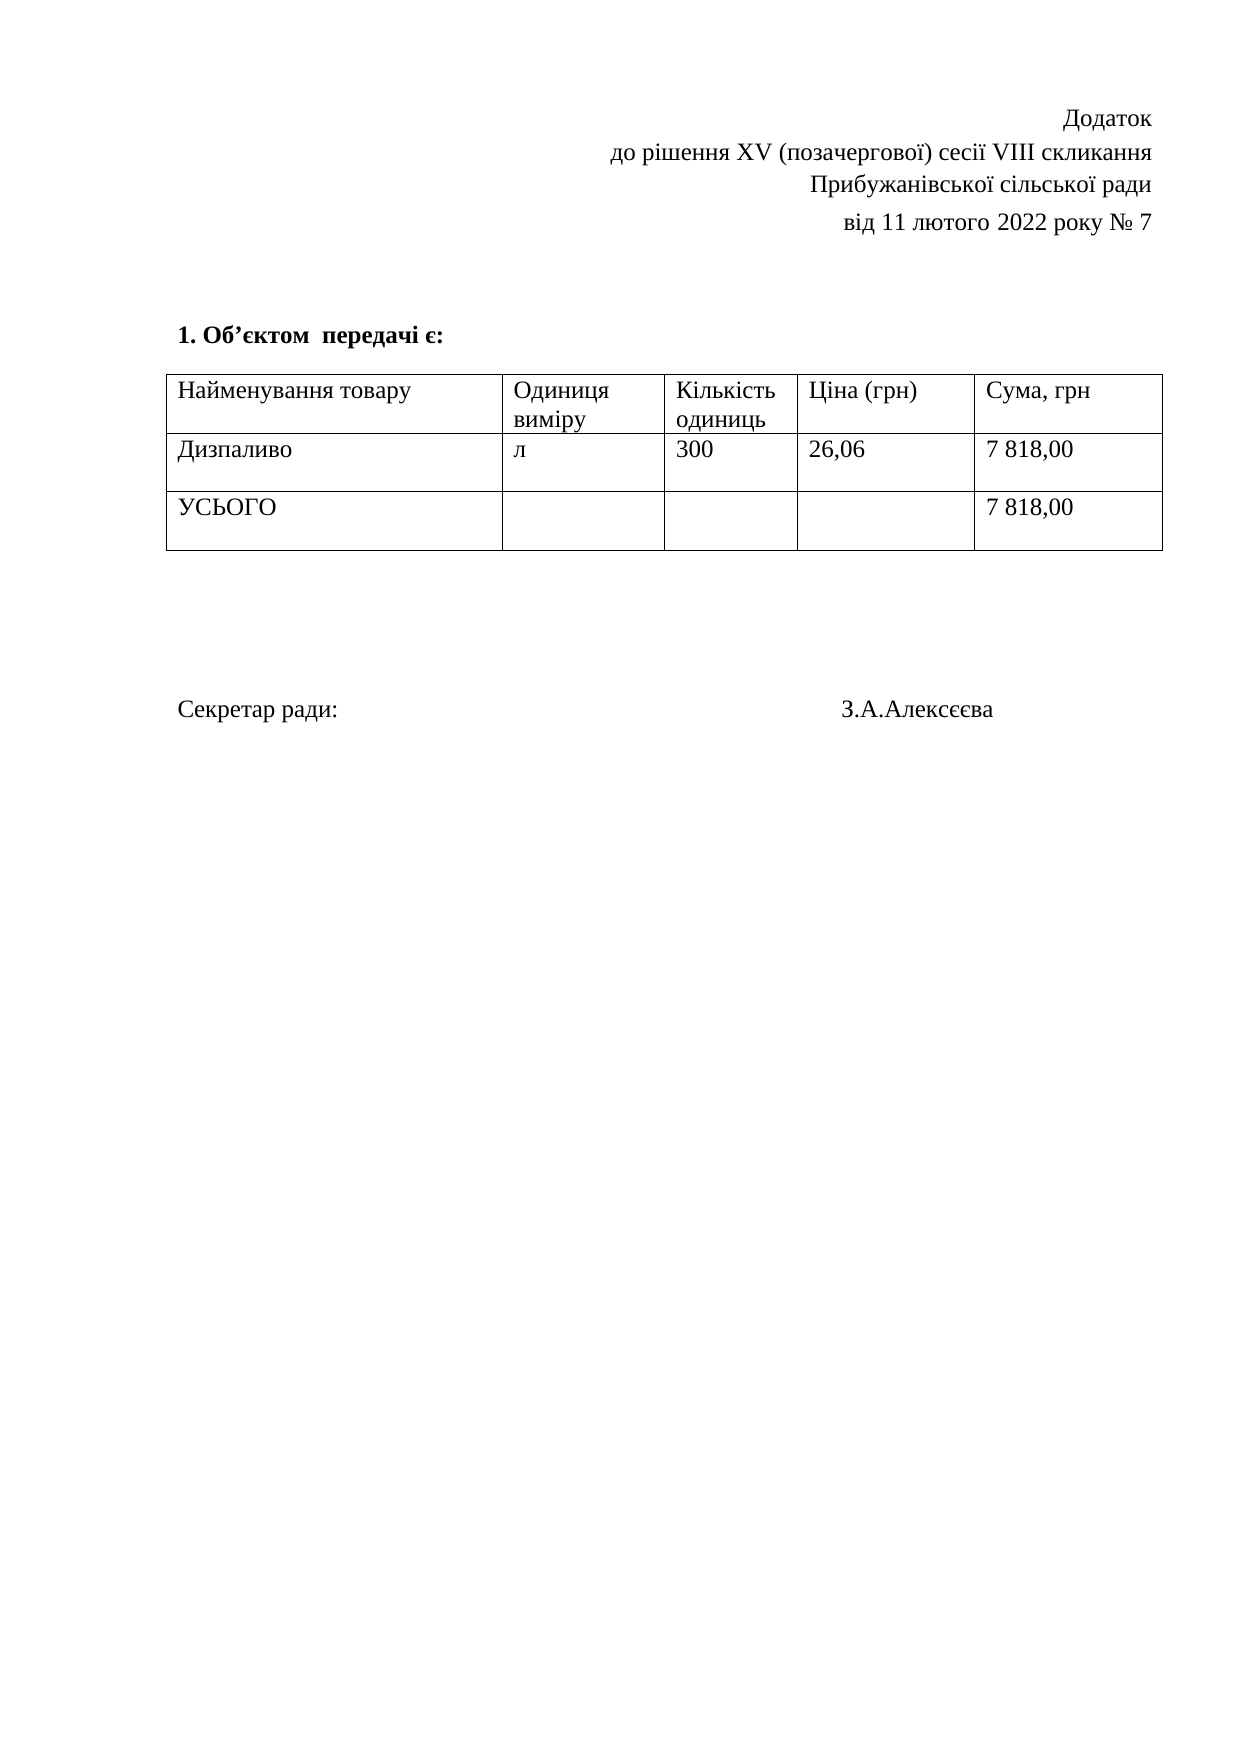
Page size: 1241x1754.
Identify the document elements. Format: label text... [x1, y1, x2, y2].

table_header Кількість одиниць [665, 375, 797, 433]
table_cell 7 818,00 [975, 434, 1162, 491]
table_header Сума, грн [975, 375, 1162, 433]
text Додаток до рішення ХV (позачергової) сесії VІІІ скликання Прибужанівської сільської ради від 11 лютого 2022 року № 7 [177, 103, 1152, 237]
table_cell Дизпаливо [167, 434, 502, 491]
text 1. Об’єктом передачі є: [177, 320, 1152, 349]
table_cell УСЬОГО [167, 492, 502, 550]
text Секретар ради: З.А.Алексєєва [177, 694, 1152, 723]
table_cell 300 [665, 434, 797, 491]
table_cell л [503, 434, 664, 491]
table_cell 26,06 [798, 434, 974, 491]
table_cell [503, 492, 664, 550]
table_cell 7 818,00 [975, 492, 1162, 550]
table_cell [798, 492, 974, 550]
table_header Ціна (грн) [798, 375, 974, 433]
table_header Одиниця виміру [503, 375, 664, 433]
table_header Найменування товару [167, 375, 502, 433]
table_cell [665, 492, 797, 550]
